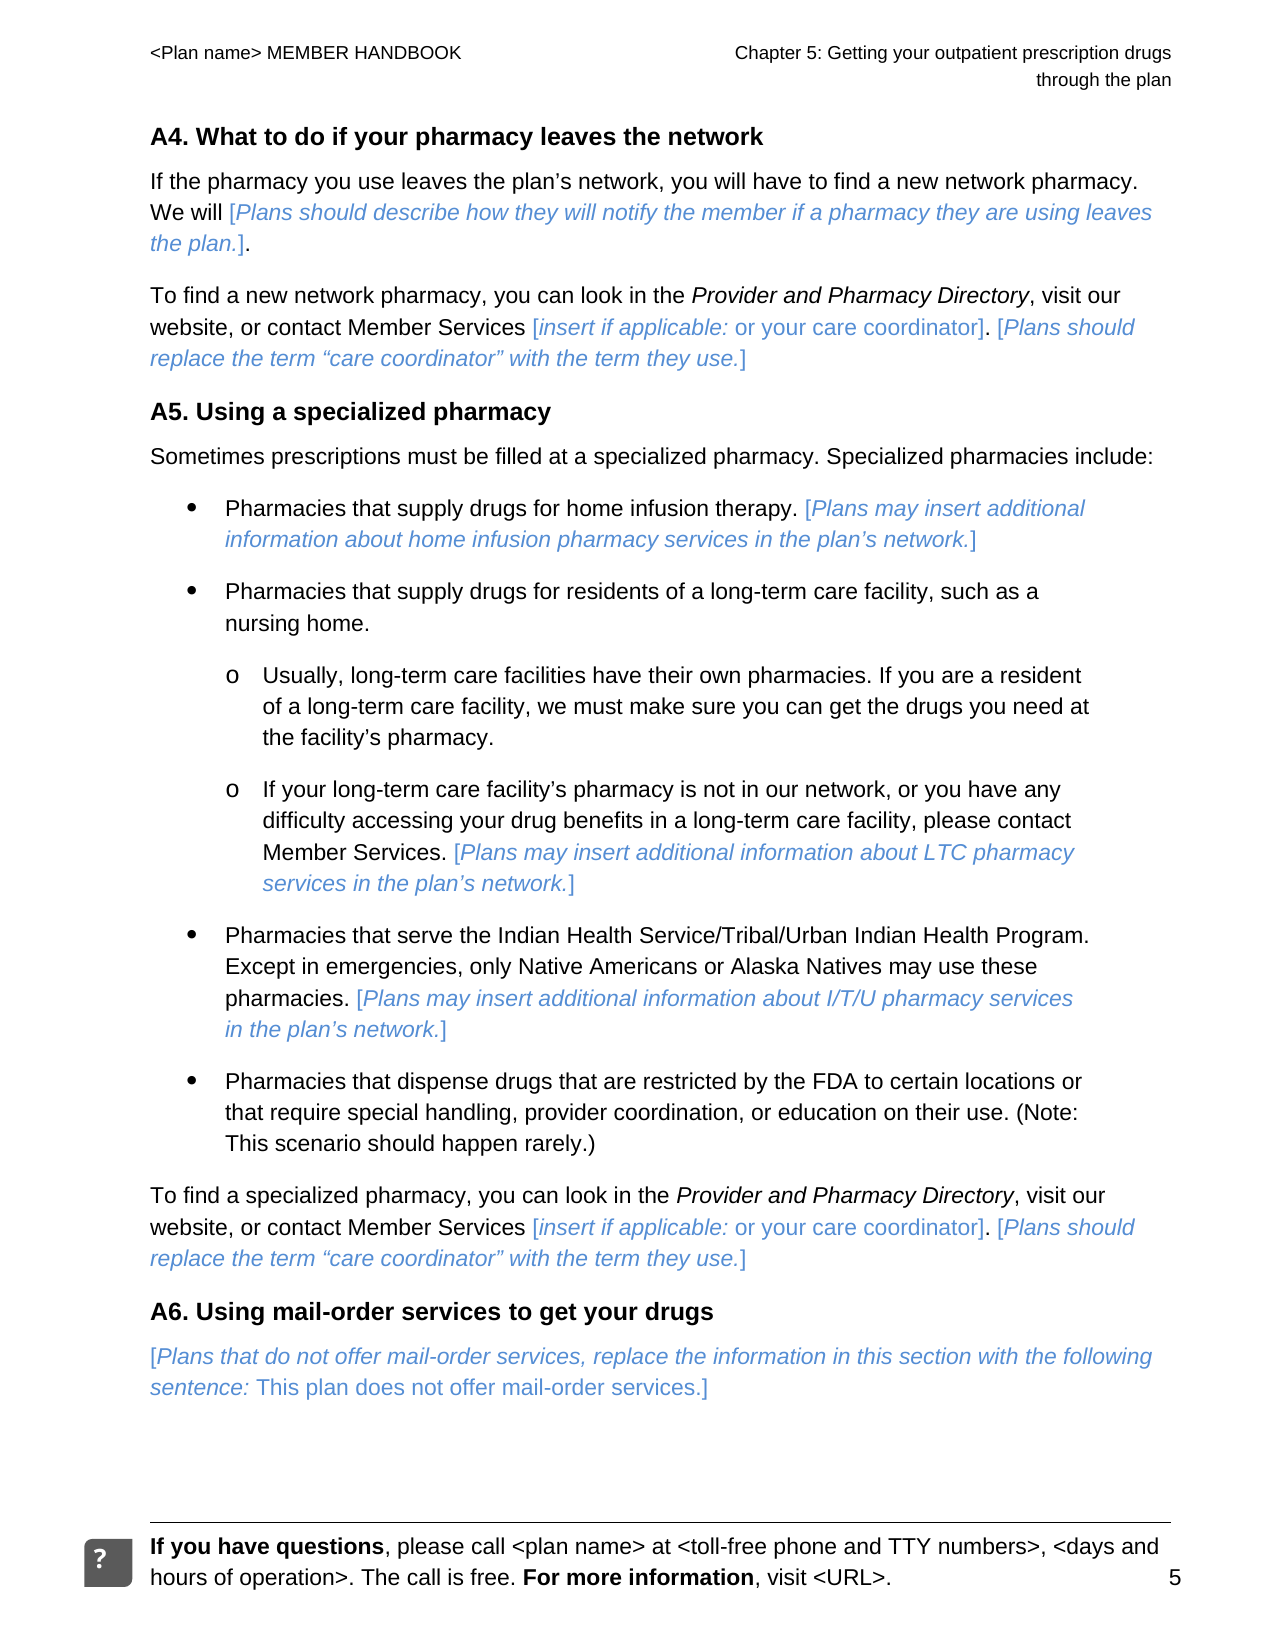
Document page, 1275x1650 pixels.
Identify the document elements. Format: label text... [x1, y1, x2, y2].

list Pharmacies that serve the Indian Health Service/Tribal/Urban Indian Health Program. Except in emergencies, only Native Americans or Alaska Natives may use these pharmacies. [Plans may insert additional information about I/T/U pharmacy services in the plan’s network.] [187, 918, 1096, 1043]
text To find a specialized pharmacy, you can look in the Provider and Pharmacy Directory, visit our website, or contact Member Services [insert if applicable: or your care coordinator]. [Plans should replace the term “care coordinator” with the term they use.] [150, 1179, 1171, 1273]
list Pharmacies that supply drugs for home infusion therapy. [Plans may insert additional information about home infusion pharmacy services in the plan’s network.] [187, 491, 1096, 554]
subtitle A5. Using a specialized pharmacy [150, 393, 1096, 427]
text To find a new network pharmacy, you can look in the Provider and Pharmacy Directory, visit our website, or contact Member Services [insert if applicable: or your care coordinator]. [Plans should replace the term “care coordinator” with the term they use.] [150, 279, 1171, 373]
text [Plans that do not offer mail-order services, replace the information in this section with the following sentence: This plan does not offer mail-order services.] [150, 1339, 1171, 1402]
text Sometimes prescriptions must be filled at a specialized pharmacy. Specialized pharmacies include: [150, 439, 1171, 471]
text If the pharmacy you use leaves the plan’s network, you will have to find a new network pharmacy. We will [Plans should describe how they will notify the member if a pharmacy they are using leaves the plan.]. [150, 164, 1171, 258]
list Pharmacies that dispense drugs that are restricted by the FDA to certain locations or that require special handling, provider coordination, or education on their use. (Note: This scenario should happen rarely.) [187, 1064, 1096, 1158]
list Pharmacies that supply drugs for residents of a long-term care facility, such as a nursing home. [187, 575, 1096, 637]
subtitle A4. What to do if your pharmacy leaves the network [150, 118, 1096, 152]
subtitle A6. Using mail-order services to get your drugs [150, 1293, 1096, 1327]
list Usually, long-term care facilities have their own pharmacies. If you are a resident of a long-term care facility, we must make sure you can get the drugs you need at the facility’s pharmacy. [225, 658, 1096, 752]
list If your long-term care facility’s pharmacy is not in our network, or you have any difficulty accessing your drug benefits in a long-term care facility, please contact Member Services. [Plans may insert additional information about LTC pharmacy services in the plan’s network.] [225, 773, 1096, 898]
